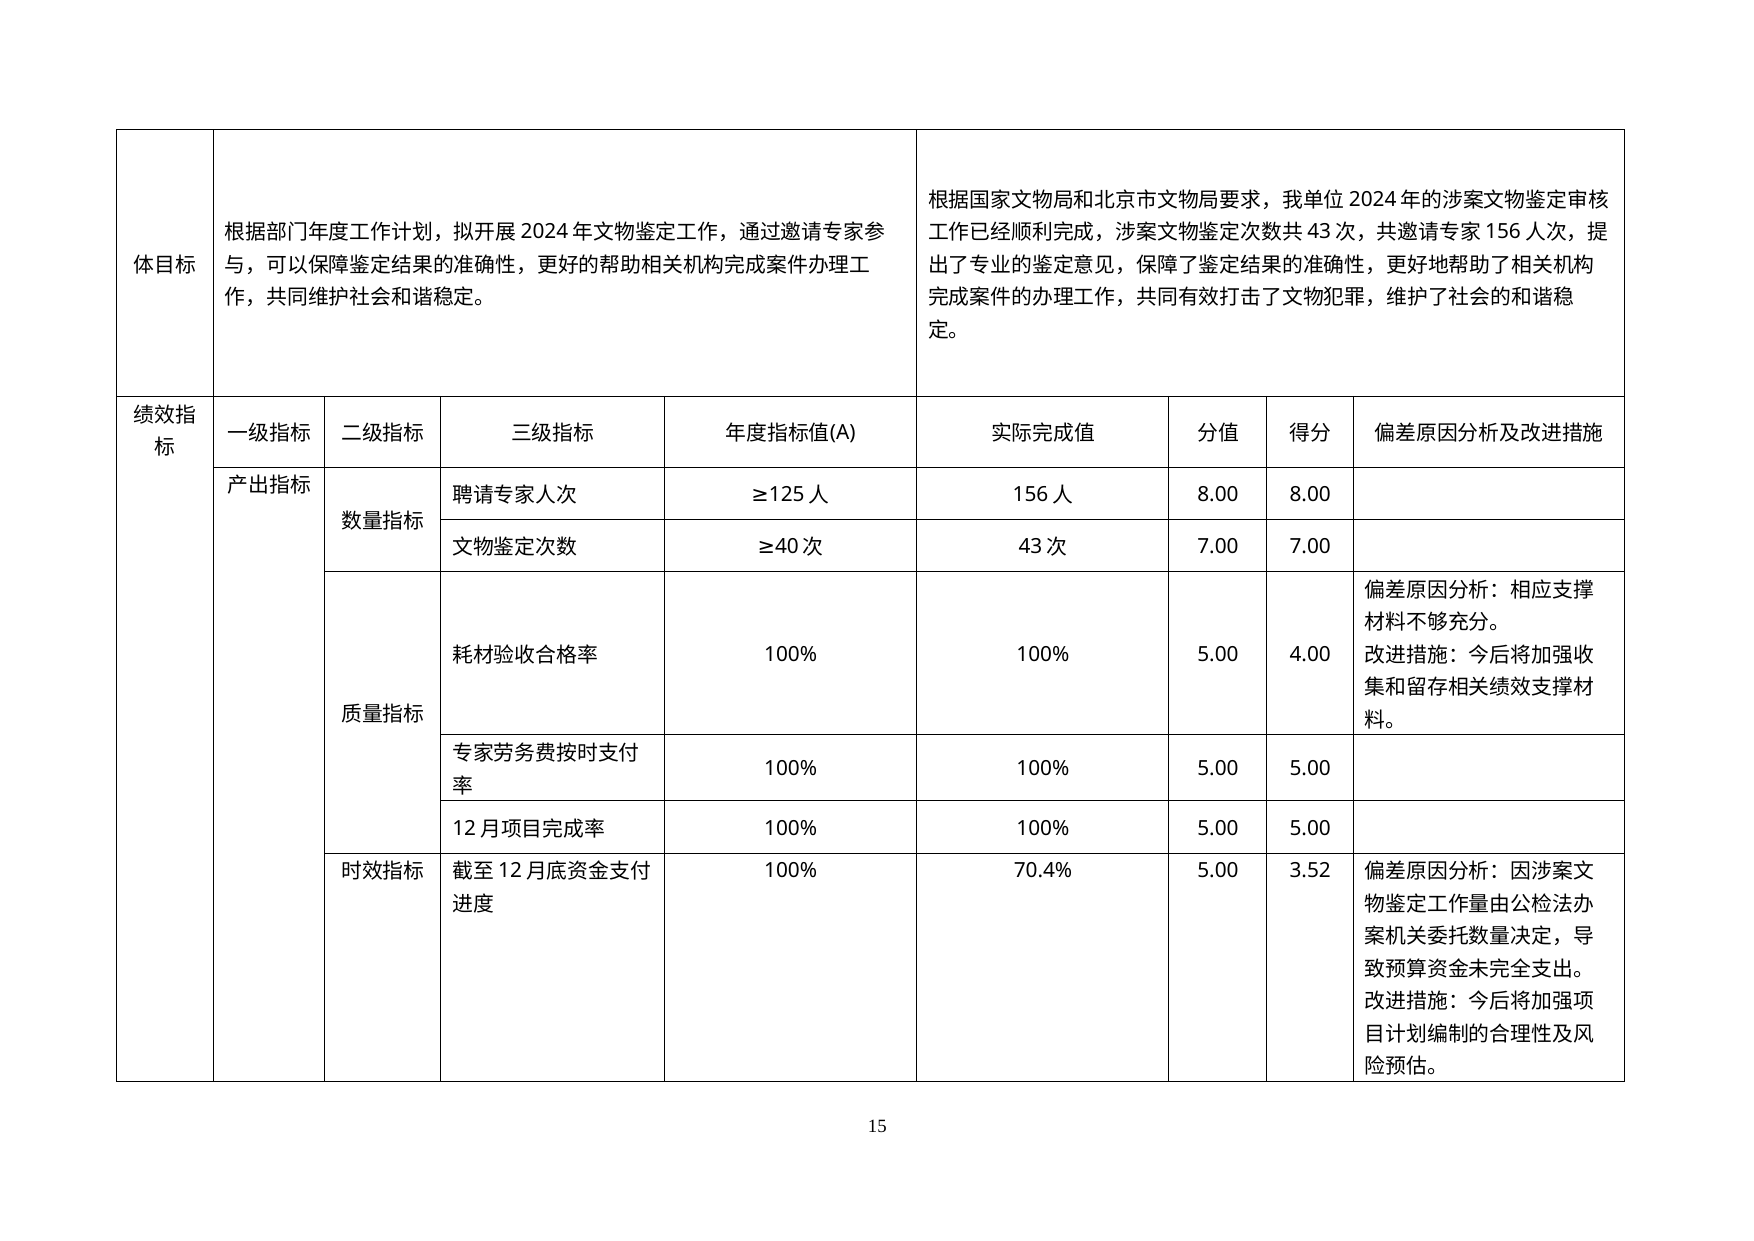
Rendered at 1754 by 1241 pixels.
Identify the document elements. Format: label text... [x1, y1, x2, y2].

table_cell 7.00 [1267, 520, 1353, 571]
table_cell 8.00 [1267, 468, 1353, 519]
table_cell 偏差原因分析：因涉案文物鉴定工作量由公检法办案机关委托数量决定，导致预算资金未完全支出。 改进措施：今后将加强项目计划编制的合理性及风险预估。 [1354, 854, 1624, 1081]
table_cell 聘请专家人次 [441, 468, 664, 519]
table_cell 实际完成值 [917, 397, 1168, 467]
table_cell 5.00 [1169, 801, 1266, 852]
table_cell 3.52 [1267, 854, 1353, 1081]
table_cell ≥40次 [665, 520, 916, 571]
table_cell 5.00 [1267, 801, 1353, 852]
table_cell 100% [665, 854, 916, 1081]
table_cell 4.00 [1267, 572, 1353, 734]
table_cell 绩效指标 [117, 397, 213, 1081]
table_cell ≥125人 [665, 468, 916, 519]
table_cell 三级指标 [441, 397, 664, 467]
table_cell 5.00 [1169, 854, 1266, 1081]
table_cell 70.4% [917, 854, 1168, 1081]
table_cell 得分 [1267, 397, 1353, 467]
table_cell 5.00 [1267, 735, 1353, 800]
table_cell 156人 [917, 468, 1168, 519]
table_cell 二级指标 [325, 397, 440, 467]
table_cell 偏差原因分析：相应支撑材料不够充分。 改进措施：今后将加强收集和留存相关绩效支撑材料。 [1354, 572, 1624, 734]
table_cell 43次 [917, 520, 1168, 571]
table_cell 一级指标 [214, 397, 324, 467]
table_cell 耗材验收合格率 [441, 572, 664, 734]
table_cell 分值 [1169, 397, 1266, 467]
table_cell 产出指标 [214, 468, 324, 1081]
table_cell [1354, 735, 1624, 800]
table_cell 时效指标 [325, 854, 440, 1081]
table_cell 文物鉴定次数 [441, 520, 664, 571]
table_cell 年度指标值(A) [665, 397, 916, 467]
table_cell 100% [917, 801, 1168, 852]
table_cell 100% [665, 735, 916, 800]
table_cell 专家劳务费按时支付率 [441, 735, 664, 800]
table_cell 8.00 [1169, 468, 1266, 519]
table_cell 数量指标 [325, 468, 440, 571]
table_cell [1354, 801, 1624, 852]
table_cell 质量指标 [325, 572, 440, 852]
table_cell 100% [665, 801, 916, 852]
table_cell [1354, 468, 1624, 519]
table_cell 根据部门年度工作计划，拟开展2024年文物鉴定工作，通过邀请专家参与，可以保障鉴定结果的准确性，更好的帮助相关机构完成案件办理工作，共同维护社会和谐稳定。 [214, 130, 916, 396]
table_cell 5.00 [1169, 572, 1266, 734]
table_cell 7.00 [1169, 520, 1266, 571]
table_cell 100% [917, 735, 1168, 800]
table_cell 5.00 [1169, 735, 1266, 800]
table_cell 根据国家文物局和北京市文物局要求，我单位2024年的涉案文物鉴定审核工作已经顺利完成，涉案文物鉴定次数共43次，共邀请专家156人次，提出了专业的鉴定意见，保障了鉴定结果的准确性，更好地帮助了相关机构完成案件的办理工作，共同有效打击了文物犯罪，维护了社会的和谐稳定。 [917, 130, 1624, 396]
table_cell 100% [665, 572, 916, 734]
table_cell 100% [917, 572, 1168, 734]
table_cell 偏差原因分析及改进措施 [1354, 397, 1624, 467]
table_cell [1354, 520, 1624, 571]
table_cell 截至12月底资金支付进度 [441, 854, 664, 1081]
table_cell 年度总体目标 [117, 130, 213, 396]
table_cell 12月项目完成率 [441, 801, 664, 852]
